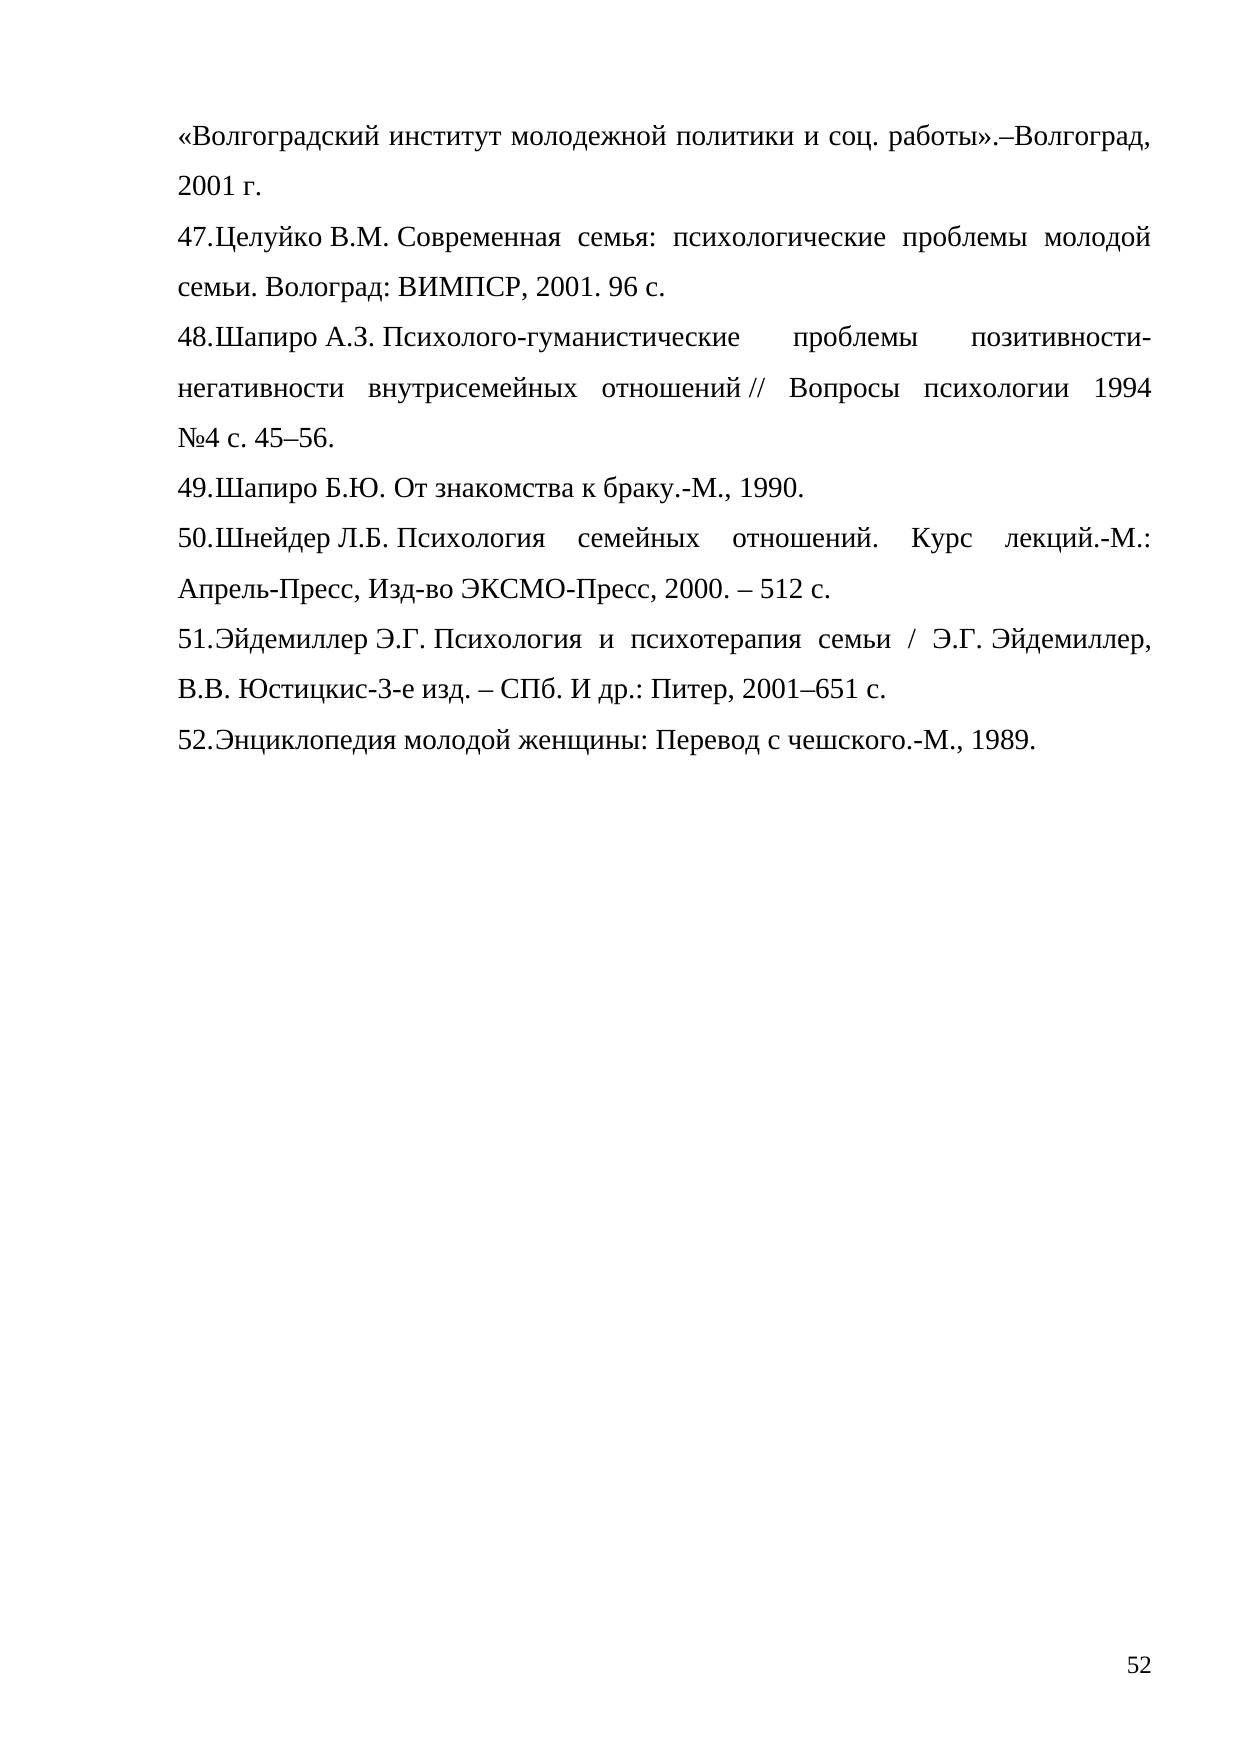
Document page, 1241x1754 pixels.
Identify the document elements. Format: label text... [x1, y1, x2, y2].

list Целуйко В.М. Современная семья: психологические проблемы молодой семьи. Волоград: ВИМПСР, 2001. 96 с. [177, 219, 1152, 303]
list Шнейдер Л.Б. Психология семейных отношений. Курс лекций.-М.: Апрель-Пресс, Изд-во ЭКСМО-Пресс, 2000. – 512 с. [177, 521, 1152, 604]
list Шапиро А.З. Психолого-гуманистические проблемы позитивности-негативности внутрисемейных отношений // Вопросы психологии 1994 №4 с. 45–56. [177, 319, 1152, 453]
list Эйдемиллер Э.Г. Психология и психотерапия семьи / Э.Г. Эйдемиллер, В.В. Юстицкис-3-е изд. – СПб. И др.: Питер, 2001–651 с. [177, 621, 1152, 705]
list Шапиро Б.Ю. От знакомства к браку.-М., 1990. [177, 470, 1152, 504]
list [177, 118, 1152, 202]
list Энциклопедия молодой женщины: Перевод с чешского.-М., 1989. [177, 722, 1152, 755]
